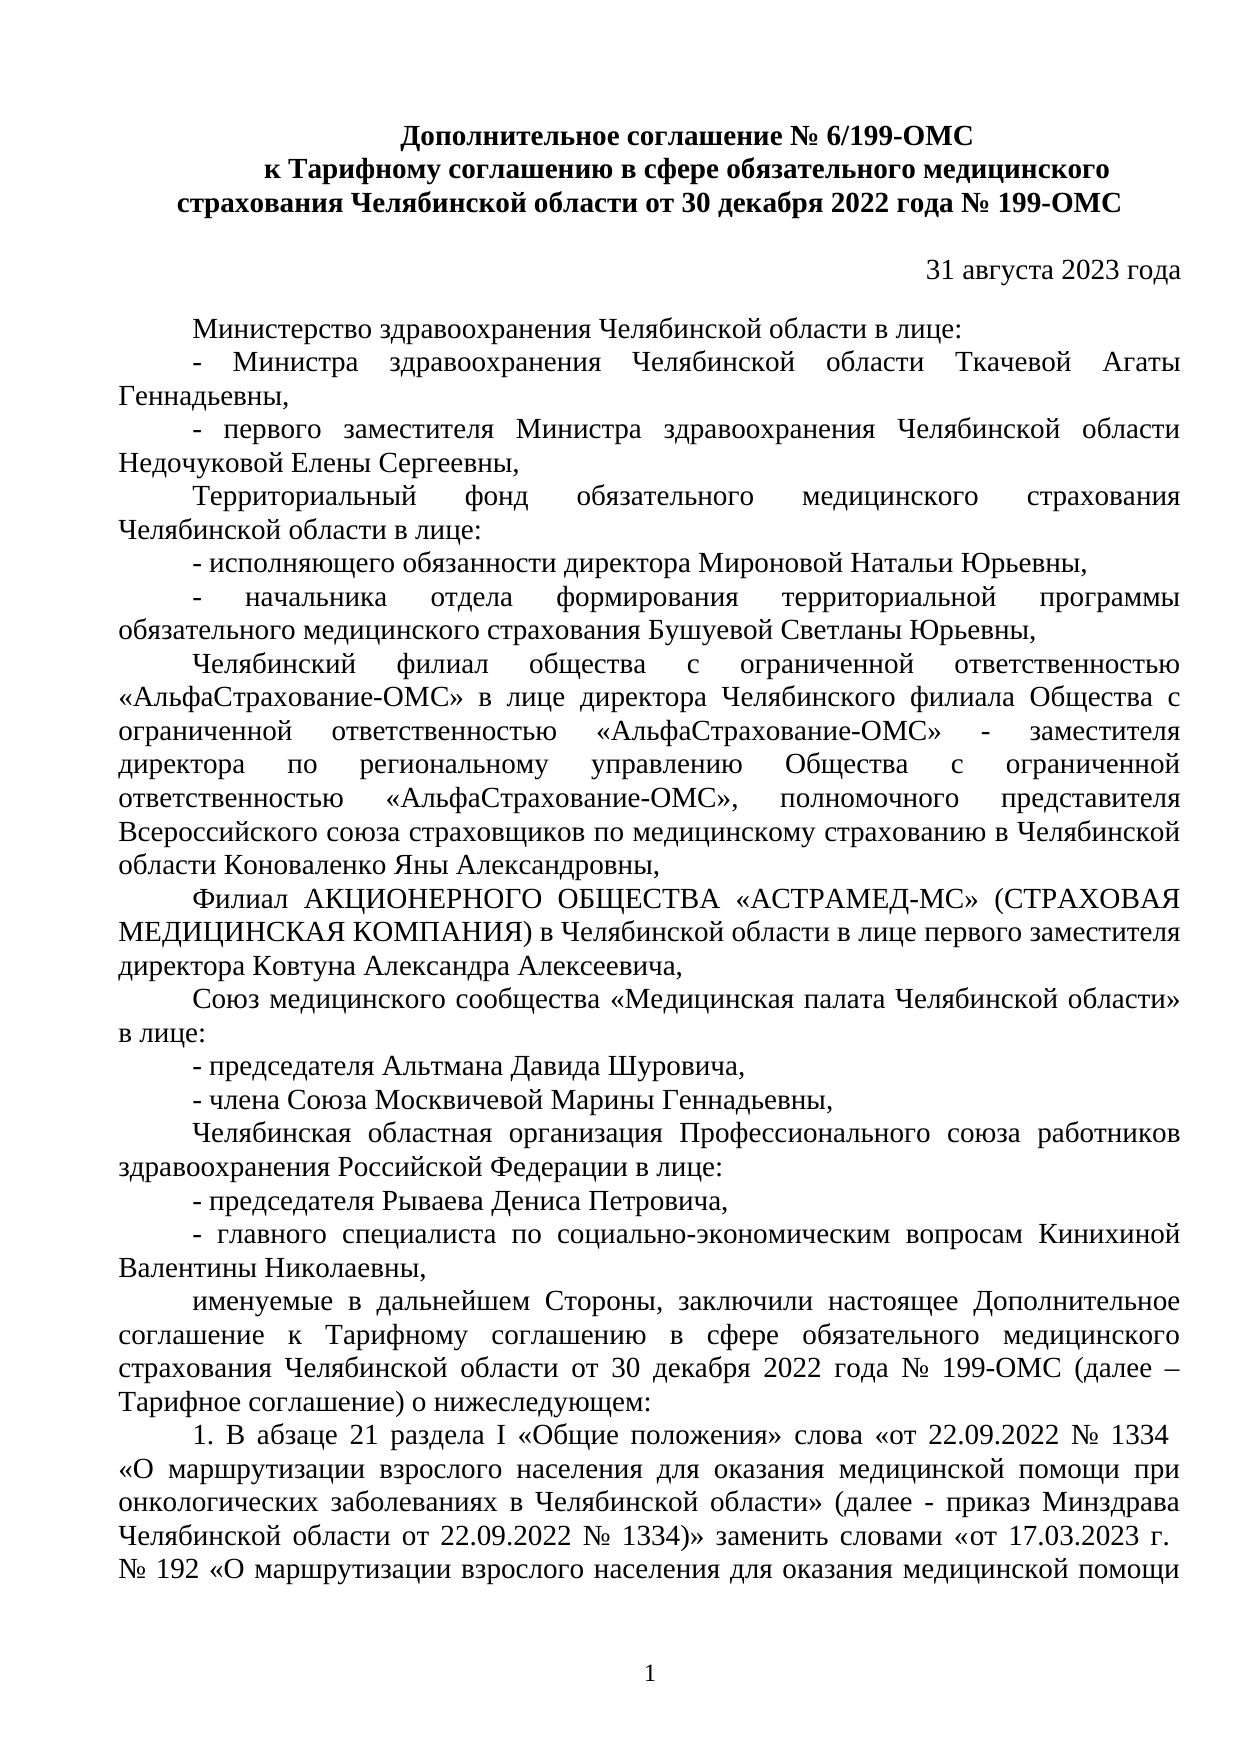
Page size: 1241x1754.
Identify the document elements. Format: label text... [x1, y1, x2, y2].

text к Тарифному соглашению в сфере обязательного медицинского страхования Челябинской области от 30 декабря 2022 года № 199-ОМС [118, 152, 1181, 219]
text - начальника отдела формирования территориальной программы обязательного медицинского страхования Бушуевой Светланы Юрьевны, [118, 579, 1181, 646]
text Филиал АКЦИОНЕРНОГО ОБЩЕСТВА «АСТРАМЕД-МС» (СТРАХОВАЯ МЕДИЦИНСКАЯ КОМПАНИЯ) в Челябинской области в лице первого заместителя директора Ковтуна Александра Алексеевича, [118, 881, 1181, 981]
text - главного специалиста по социально-экономическим вопросам Кинихиной Валентины Николаевны, [118, 1216, 1181, 1283]
text - председателя Альтмана Давида Шуровича, [118, 1048, 1181, 1082]
text - Министра здравоохранения Челябинской области Ткачевой Агаты Геннадьевны, [118, 344, 1181, 411]
text Союз медицинского сообщества «Медицинская палата Челябинской области» в лице: [118, 981, 1181, 1048]
text Территориальный фонд обязательного медицинского страхования Челябинской области в лице: [118, 478, 1181, 545]
text - первого заместителя Министра здравоохранения Челябинской области Недочуковой Елены Сергеевны, [118, 411, 1181, 478]
text Министерство здравоохранения Челябинской области в лице: [118, 315, 1181, 344]
text - председателя Рываева Дениса Петровича, [118, 1183, 1181, 1216]
text - члена Союза Москвичевой Марины Геннадьевны, [118, 1082, 1181, 1116]
text Челябинский филиал общества с ограниченной ответственностью «АльфаСтрахование-ОМС» в лице директора Челябинского филиала Общества с ограниченной ответственностью «АльфаСтрахование-ОМС» - заместителя директора по региональному управлению Общества с ограниченной ответственностью «АльфаСтрахование-ОМС», полномочного представителя Всероссийского союза страховщиков по медицинскому страхованию в Челябинской области Коноваленко Яны Александровны, [118, 646, 1181, 881]
text Дополнительное соглашение № 6/199-ОМС [118, 118, 1181, 152]
text Челябинская областная организация Профессионального союза работников здравоохранения Российской Федерации в лице: [118, 1116, 1181, 1183]
text именуемые в дальнейшем Стороны, заключили настоящее Дополнительное соглашение к Тарифному соглашению в сфере обязательного медицинского страхования Челябинской области от 30 декабря 2022 года № 199-ОМС (далее – Тарифное соглашение) о нижеследующем: [118, 1283, 1181, 1417]
text - исполняющего обязанности директора Мироновой Натальи Юрьевны, [118, 545, 1181, 579]
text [118, 1417, 1181, 1585]
text 31 августа 2023 года [118, 252, 1181, 286]
